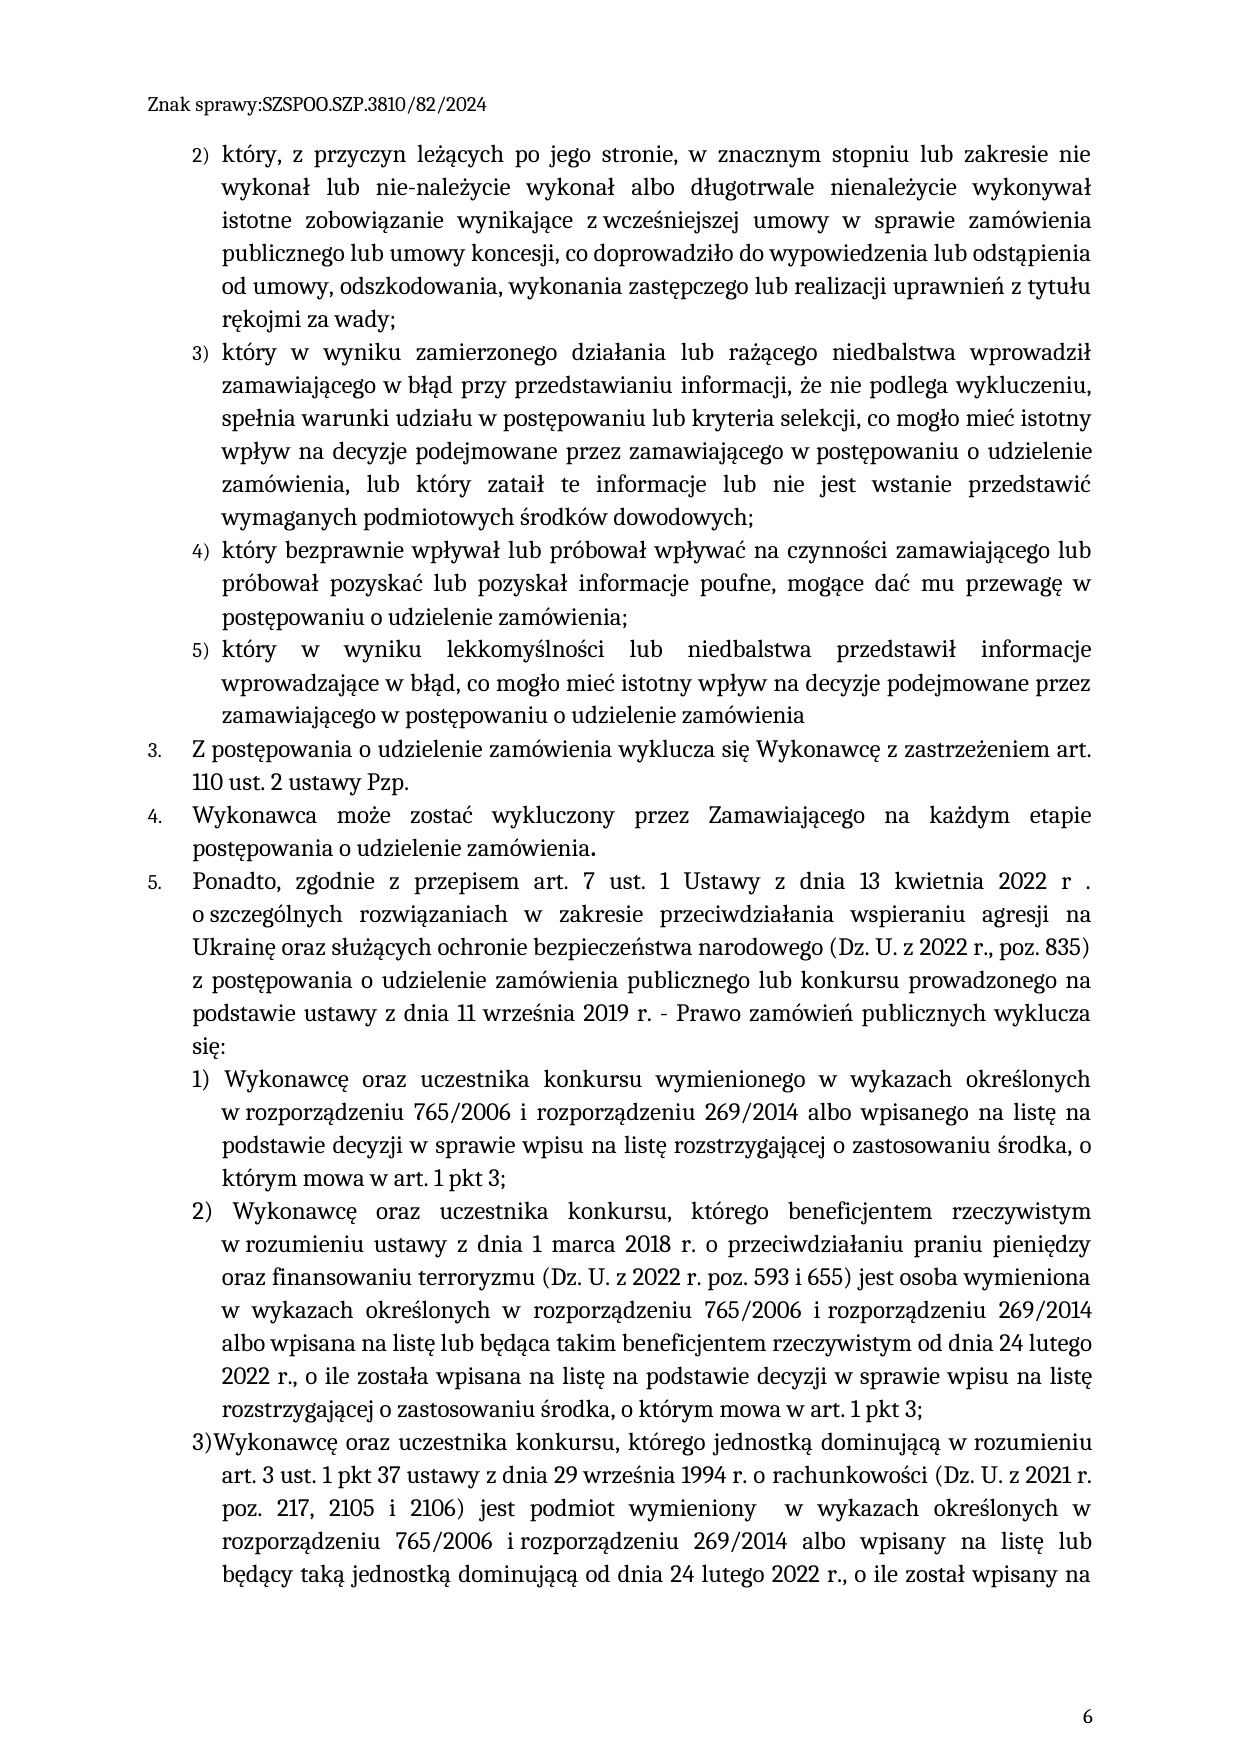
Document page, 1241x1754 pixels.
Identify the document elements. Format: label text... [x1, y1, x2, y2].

list który bezprawnie wpływał lub próbował wpływać na czynności zamawiającego lub próbował pozyskać lub pozyskał informacje poufne, mogące dać mu przewagę w postępowaniu o udzielenie zamówienia; [192, 536, 1092, 631]
list który w wyniku lekkomyślności lub niedbalstwa przedstawił informacje wprowadzające w błąd, co mogło mieć istotny wpływ na decyzje podejmowane przez zamawiającego w postępowaniu o udzielenie zamówienia [192, 635, 1092, 730]
list który w wyniku zamierzonego działania lub rażącego niedbalstwa wprowadził zamawiającego w błąd przy przedstawianiu informacji, że nie podlega wykluczeniu, spełnia warunki udziału w postępowaniu lub kryteria selekcji, co mogło mieć istotny wpływ na decyzje podejmowane przez zamawiającego w postępowaniu o udzielenie zamówienia, lub który zataił te informacje lub nie jest wstanie przedstawić wymaganych podmiotowych środków dowodowych; [192, 338, 1092, 532]
list Z postępowania o udzielenie zamówienia wyklucza się Wykonawcę z zastrzeżeniem art. 110 ust. 2 ustawy Pzp. [148, 734, 1092, 796]
list Ponadto, zgodnie z przepisem art. 7 ust. 1 Ustawy z dnia 13 kwietnia 2022 r . o szczególnych rozwiązaniach w zakresie przeciwdziałania wspieraniu agresji na Ukrainę oraz służących ochronie bezpieczeństwa narodowego (Dz. U. z 2022 r., poz. 835) z postępowania o udzielenie zamówienia publicznego lub konkursu prowadzonego na podstawie ustawy z dnia 11 września 2019 r. - Prawo zamówień publicznych wyklucza się: [148, 867, 1092, 1060]
list Wykonawca może zostać wykluczony przez Zamawiającego na każdym etapie postępowania o udzielenie zamówienia. [148, 801, 1092, 862]
text 1) Wykonawcę oraz uczestnika konkursu wymienionego w wykazach określonych w rozporządzeniu 765/2006 i rozporządzeniu 269/2014 albo wpisanego na listę na podstawie decyzji w sprawie wpisu na listę rozstrzygającej o zastosowaniu środka, o którym mowa w art. 1 pkt 3; [192, 1065, 1092, 1192]
text 2) Wykonawcę oraz uczestnika konkursu, którego beneficjentem rzeczywistym w rozumieniu ustawy z dnia 1 marca 2018 r. o przeciwdziałaniu praniu pieniędzy oraz finansowaniu terroryzmu (Dz. U. z 2022 r. poz. 593 i 655) jest osoba wymieniona w wykazach określonych w rozporządzeniu 765/2006 i rozporządzeniu 269/2014 albo wpisana na listę lub będąca takim beneficjentem rzeczywistym od dnia 24 lutego 2022 r., o ile została wpisana na listę na podstawie decyzji w sprawie wpisu na listę rozstrzygającej o zastosowaniu środka, o którym mowa w art. 1 pkt 3; [192, 1197, 1092, 1424]
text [192, 1428, 1092, 1589]
list który, z przyczyn leżących po jego stronie, w znacznym stopniu lub zakresie nie wykonał lub nie-należycie wykonał albo długotrwale nienależycie wykonywał istotne zobowiązanie wynikające z wcześniejszej umowy w sprawie zamówienia publicznego lub umowy koncesji, co doprowadziło do wypowiedzenia lub odstąpienia od umowy, odszkodowania, wykonania zastępczego lub realizacji uprawnień z tytułu rękojmi za wady; [192, 140, 1092, 334]
